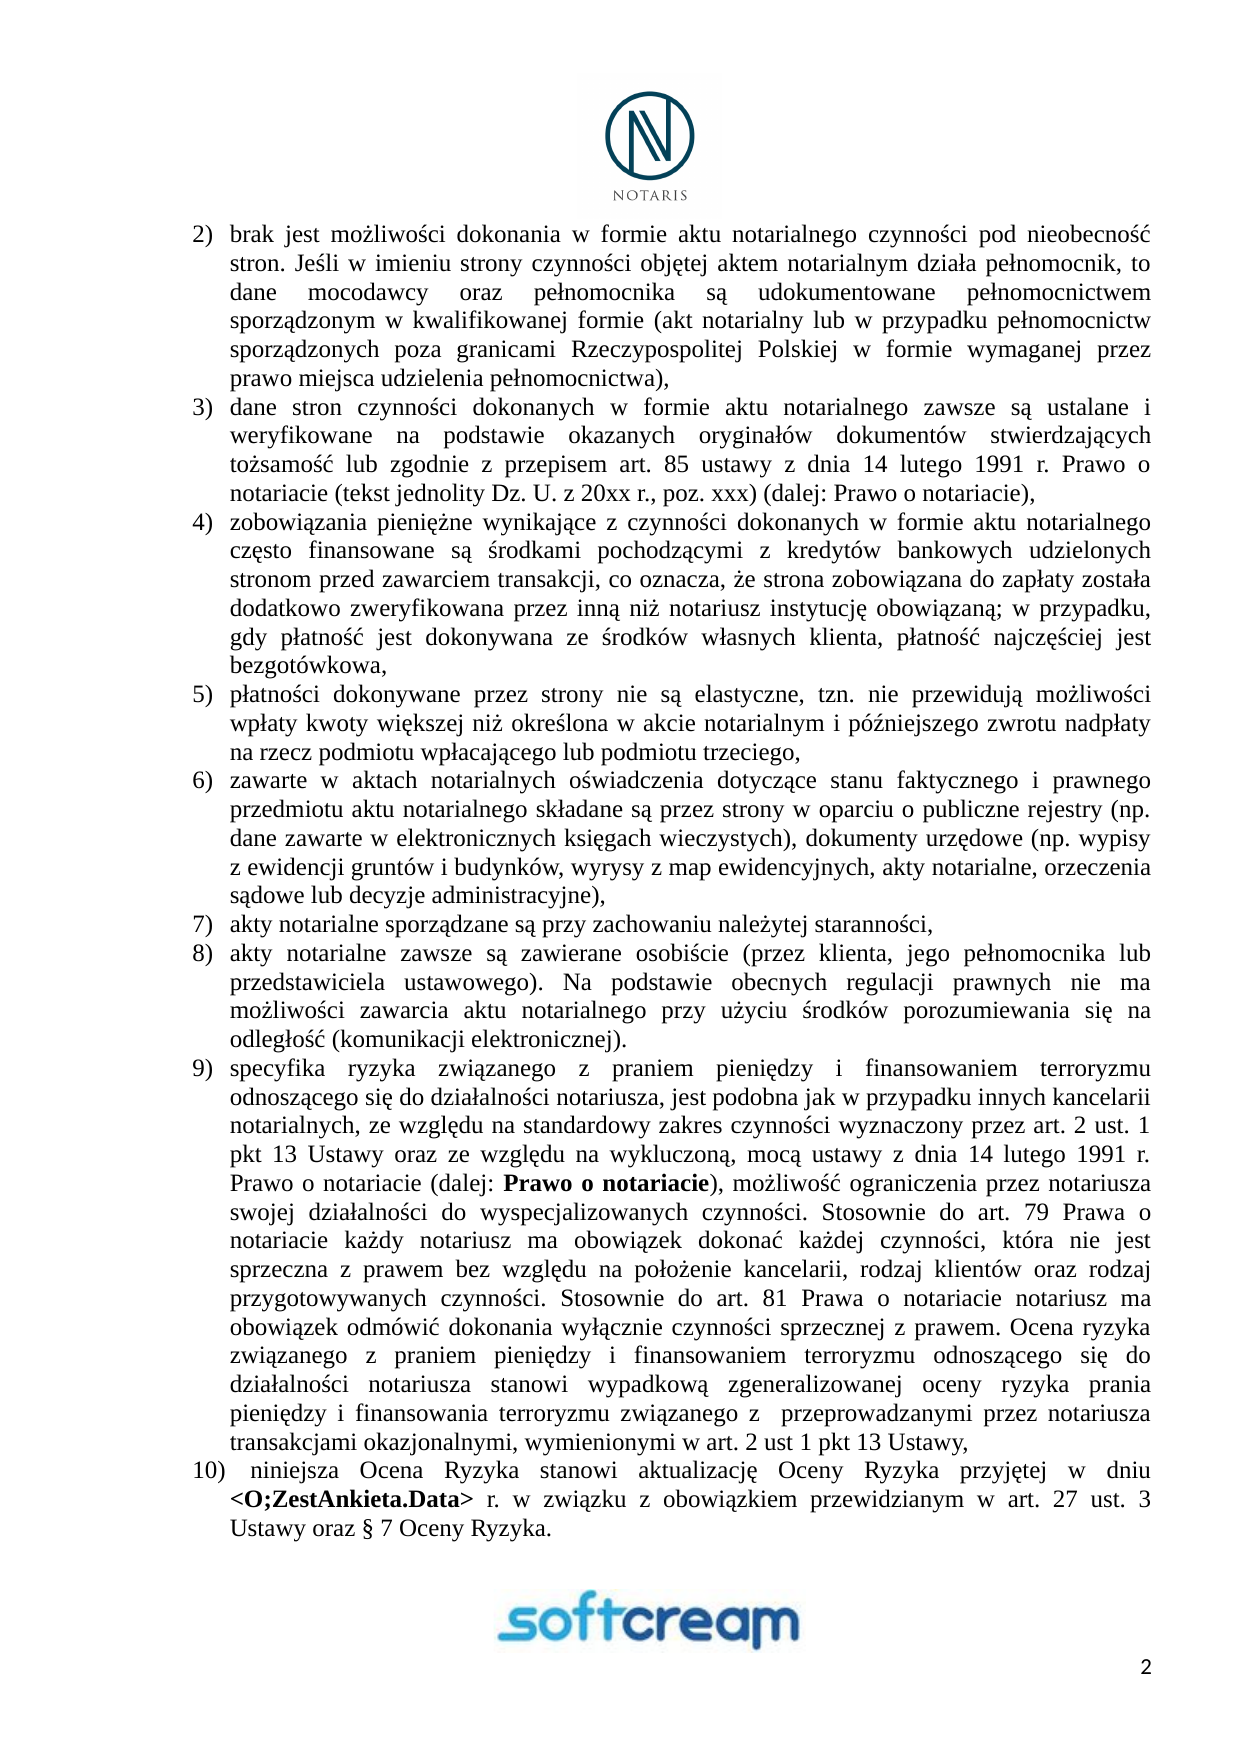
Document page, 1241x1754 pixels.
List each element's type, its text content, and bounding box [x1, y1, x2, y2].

picture [493, 1589, 806, 1653]
list akty notarialne zawsze są zawierane osobiście (przez klienta, jego pełnomocnika lub przedstawiciela ustawowego). Na podstawie obecnych regulacji prawnych nie ma możliwości zawarcia aktu notarialnego przy użyciu środków porozumiewania się na odległość (komunikacji elektronicznej). [192, 938, 1152, 1053]
list akty notarialne sporządzane są przy zachowaniu należytej staranności, [192, 909, 1152, 938]
list zawarte w aktach notarialnych oświadczenia dotyczące stanu faktycznego i prawnego przedmiotu aktu notarialnego składane są przez strony w oparciu o publiczne rejestry (np. dane zawarte w elektronicznych księgach wieczystych), dokumenty urzędowe (np. wypisy z ewidencji gruntów i budynków, wyrysy z map ewidencyjnych, akty notarialne, orzeczenia sądowe lub decyzje administracyjne), [192, 765, 1152, 909]
list specyfika ryzyka związanego z praniem pieniędzy i finansowaniem terroryzmu odnoszącego się do działalności notariusza, jest podobna jak w przypadku innych kancelarii notarialnych, ze względu na standardowy zakres czynności wyznaczony przez art. 2 ust. 1 pkt 13 Ustawy oraz ze względu na wykluczoną, mocą ustawy z dnia 14 lutego 1991 r. Prawo o notariacie (dalej: Prawo o notariacie), możliwość ograniczenia przez notariusza swojej działalności do wyspecjalizowanych czynności. Stosownie do art. 79 Prawa o notariacie każdy notariusz ma obowiązek dokonać każdej czynności, która nie jest sprzeczna z prawem bez względu na położenie kancelarii, rodzaj klientów oraz rodzaj przygotowywanych czynności. Stosownie do art. 81 Prawa o notariacie notariusz ma obowiązek odmówić dokonania wyłącznie czynności sprzecznej z prawem. Ocena ryzyka związanego z praniem pieniędzy i finansowaniem terroryzmu odnoszącego się do działalności notariusza stanowi wypadkową zgeneralizowanej oceny ryzyka prania pieniędzy i finansowania terroryzmu związanego z przeprowadzanymi przez notariusza transakcjami okazjonalnymi, wymienionymi w art. 2 ust 1 pkt 13 Ustawy, [192, 1053, 1152, 1455]
list niniejsza Ocena Ryzyka stanowi aktualizację Oceny Ryzyka przyjętej w dniu <O;ZestAnkieta.Data> r. w związku z obowiązkiem przewidzianym w art. 27 ust. 3 Ustawy oraz § 7 Oceny Ryzyka. [192, 1455, 1152, 1542]
list brak jest możliwości dokonania w formie aktu notarialnego czynności pod nieobecność stron. Jeśli w imieniu strony czynności objętej aktem notarialnym działa pełnomocnik, to dane mocodawcy oraz pełnomocnika są udokumentowane pełnomocnictwem sporządzonym w kwalifikowanej formie (akt notarialny lub w przypadku pełnomocnictw sporządzonych poza granicami Rzeczypospolitej Polskiej w formie wymaganej przez prawo miejsca udzielenia pełnomocnictwa), [192, 219, 1152, 392]
list zobowiązania pieniężne wynikające z czynności dokonanych w formie aktu notarialnego często finansowane są środkami pochodzącymi z kredytów bankowych udzielonych stronom przed zawarciem transakcji, co oznacza, że strona zobowiązana do zapłaty została dodatkowo zweryfikowana przez inną niż notariusz instytucję obowiązaną; w przypadku, gdy płatność jest dokonywana ze środków własnych klienta, płatność najczęściej jest bezgotówkowa, [192, 507, 1152, 679]
list płatności dokonywane przez strony nie są elastyczne, tzn. nie przewidują możliwości wpłaty kwoty większej niż określona w akcie notarialnym i późniejszego zwrotu nadpłaty na rzecz podmiotu wpłacającego lub podmiotu trzeciego, [192, 679, 1152, 765]
list dane stron czynności dokonanych w formie aktu notarialnego zawsze są ustalane i weryfikowane na podstawie okazanych oryginałów dokumentów stwierdzających tożsamość lub zgodnie z przepisem art. 85 ustawy z dnia 14 lutego 1991 r. Prawo o notariacie (tekst jednolity Dz. U. z 20xx r., poz. xxx) (dalej: Prawo o notariacie), [192, 392, 1152, 507]
picture [577, 73, 723, 219]
